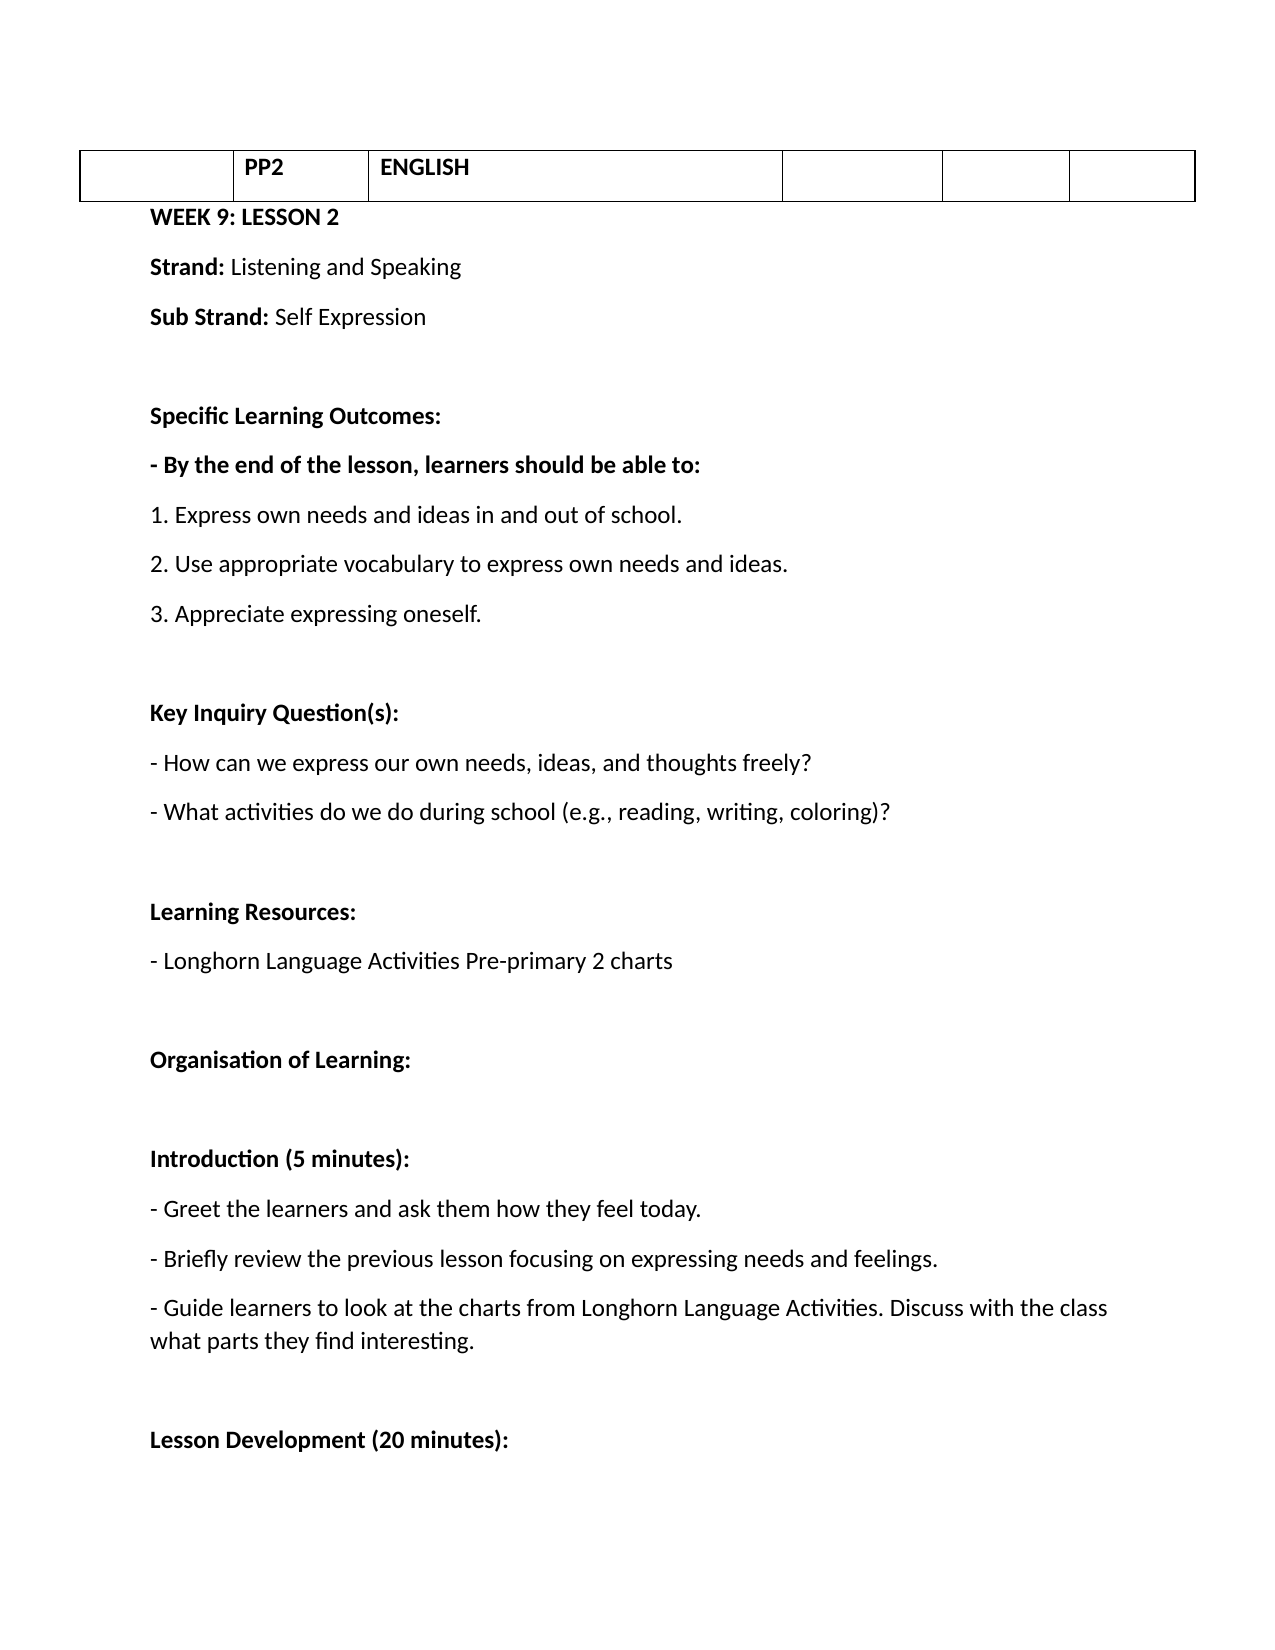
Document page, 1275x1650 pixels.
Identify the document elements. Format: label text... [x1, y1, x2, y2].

text Strand: Listening and Speaking [150, 251, 1125, 282]
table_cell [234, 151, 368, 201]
text - Guide learners to look at the charts from Longhorn Language Activities. Discuss with the class what parts they find interesting. [150, 1292, 1125, 1356]
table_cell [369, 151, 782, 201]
text - How can we express our own needs, ideas, and thoughts freely? [150, 747, 1125, 777]
text - By the end of the lesson, learners should be able to: [150, 449, 1125, 480]
text 3. Appreciate expressing oneself. [150, 598, 1125, 629]
text Key Inquiry Question(s): [150, 697, 1125, 728]
text 2. Use appropriate vocabulary to express own needs and ideas. [150, 549, 1125, 579]
text - Greet the learners and ask them how they feel today. [150, 1193, 1125, 1224]
text - What activities do we do during school (e.g., reading, writing, coloring)? [150, 797, 1125, 827]
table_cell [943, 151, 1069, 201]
text Lesson Development (20 minutes): [150, 1424, 1125, 1455]
text Learning Resources: [150, 896, 1125, 926]
text - Briefly review the previous lesson focusing on expressing needs and feelings. [150, 1243, 1125, 1273]
text Specific Learning Outcomes: [150, 400, 1125, 430]
text WEEK 9: LESSON 2 [150, 202, 1125, 232]
text Organisation of Learning: [150, 1044, 1125, 1075]
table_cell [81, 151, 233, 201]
text Introduction (5 minutes): [150, 1144, 1125, 1174]
text Sub Strand: Self Expression [150, 301, 1125, 331]
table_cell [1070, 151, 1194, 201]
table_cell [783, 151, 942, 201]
text 1. Express own needs and ideas in and out of school. [150, 499, 1125, 529]
text - Longhorn Language Activities Pre-primary 2 charts [150, 945, 1125, 976]
